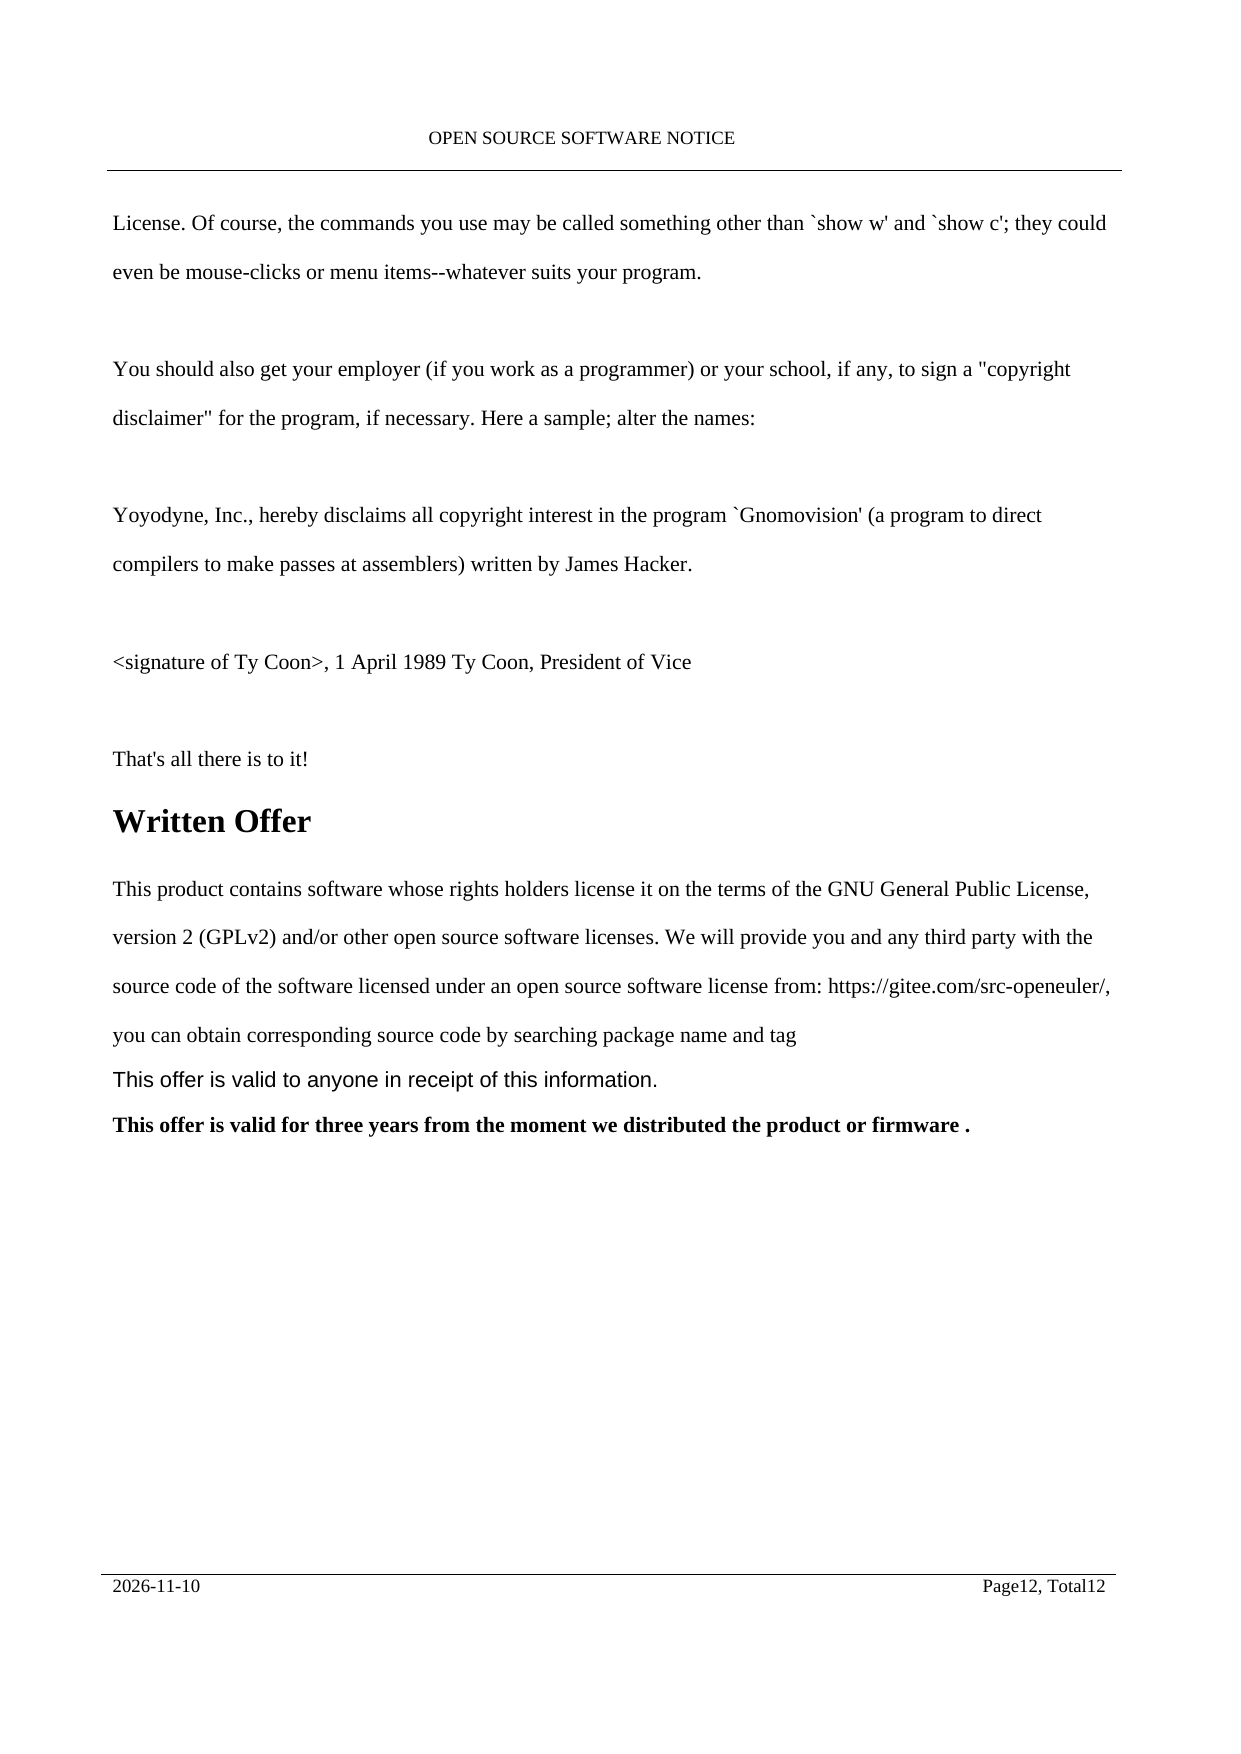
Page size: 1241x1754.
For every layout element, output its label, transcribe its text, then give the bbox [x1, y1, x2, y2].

text This product contains software whose rights holders license it on the terms of the GNU General Public License, version 2 (GPLv2) and/or other open source software licenses. We will provide you and any third party with the source code of the software licensed under an open source software license from: https://gitee.com/src-openeuler/, you can obtain corresponding source code by searching package name and tag [112, 872, 1128, 1051]
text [112, 206, 1128, 775]
text This offer is valid to anyone in receipt of this information. [112, 1063, 1128, 1096]
text This offer is valid for three years from the moment we distributed the product or firmware . [112, 1108, 1128, 1141]
text Written Offer [112, 788, 1128, 853]
